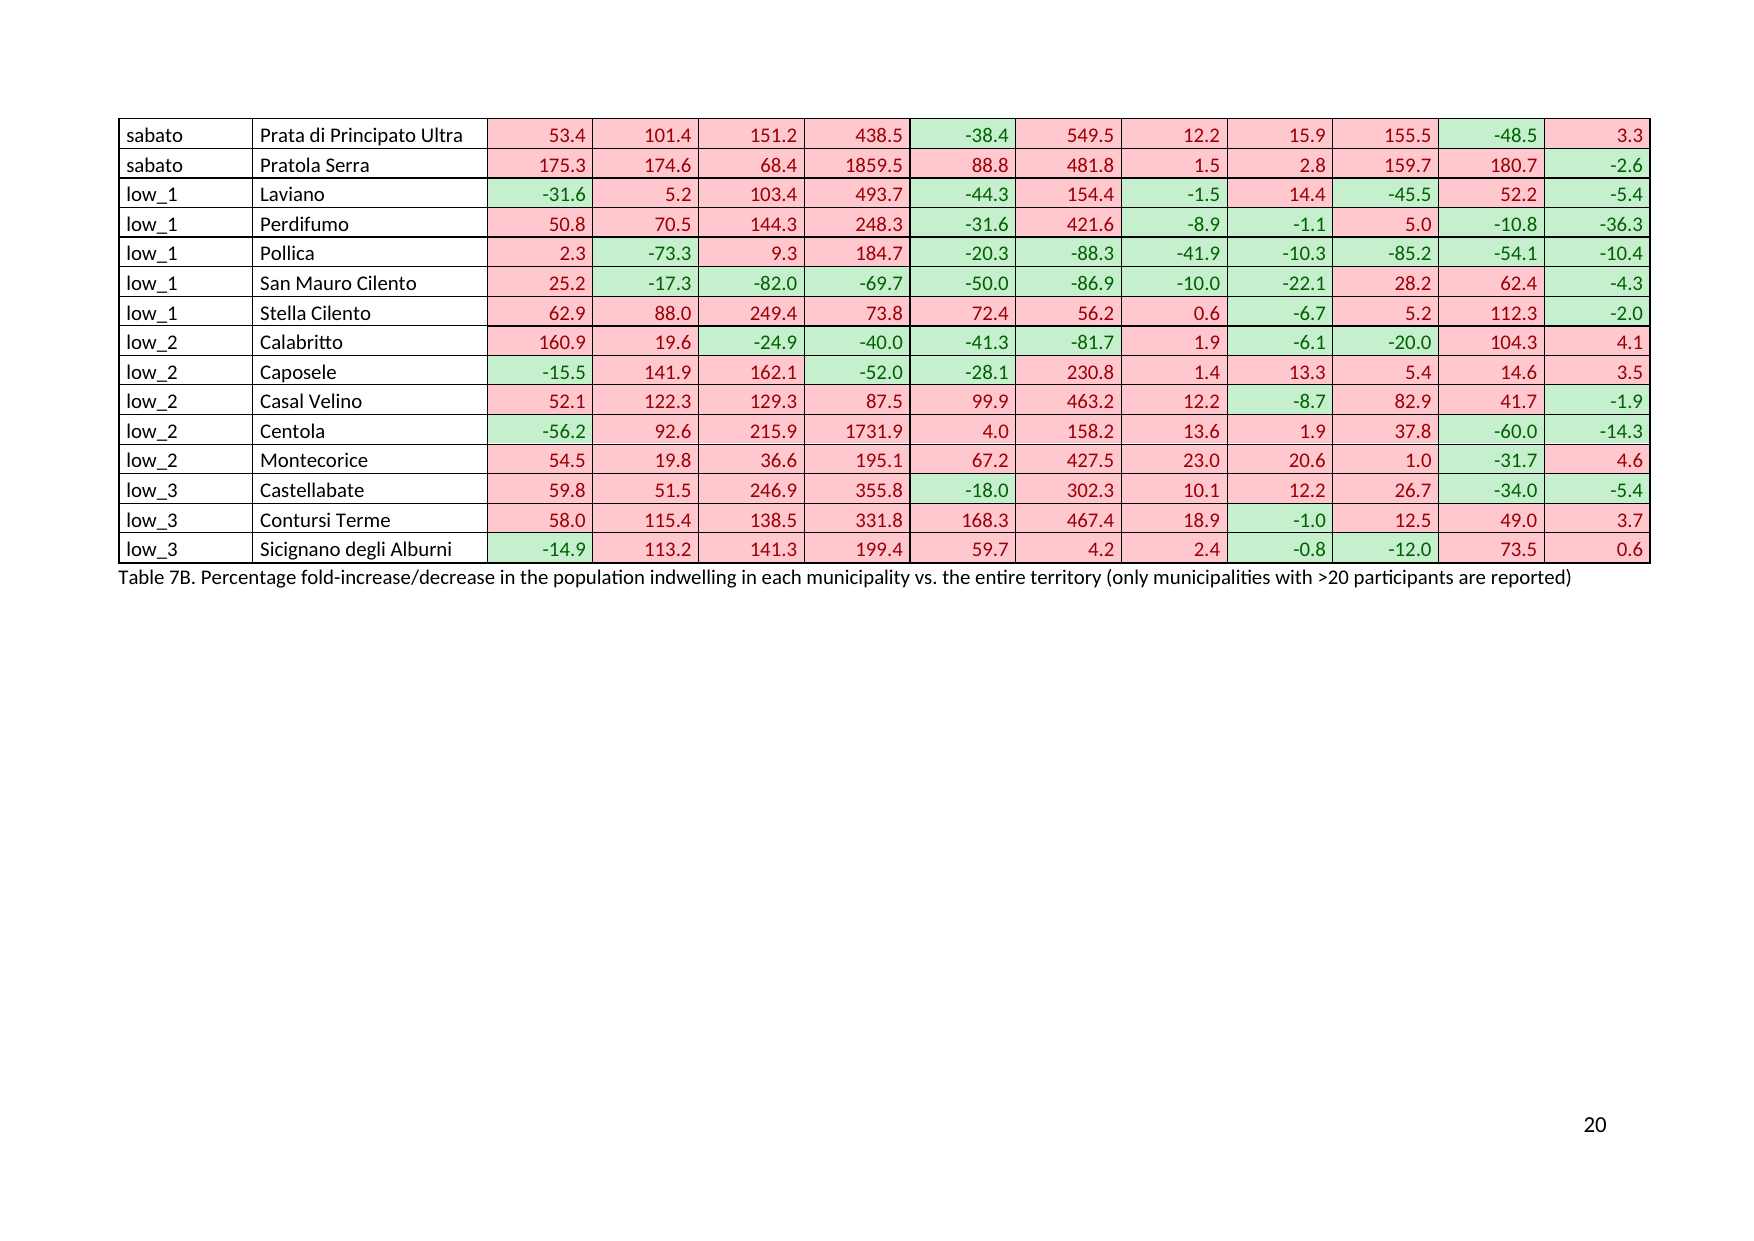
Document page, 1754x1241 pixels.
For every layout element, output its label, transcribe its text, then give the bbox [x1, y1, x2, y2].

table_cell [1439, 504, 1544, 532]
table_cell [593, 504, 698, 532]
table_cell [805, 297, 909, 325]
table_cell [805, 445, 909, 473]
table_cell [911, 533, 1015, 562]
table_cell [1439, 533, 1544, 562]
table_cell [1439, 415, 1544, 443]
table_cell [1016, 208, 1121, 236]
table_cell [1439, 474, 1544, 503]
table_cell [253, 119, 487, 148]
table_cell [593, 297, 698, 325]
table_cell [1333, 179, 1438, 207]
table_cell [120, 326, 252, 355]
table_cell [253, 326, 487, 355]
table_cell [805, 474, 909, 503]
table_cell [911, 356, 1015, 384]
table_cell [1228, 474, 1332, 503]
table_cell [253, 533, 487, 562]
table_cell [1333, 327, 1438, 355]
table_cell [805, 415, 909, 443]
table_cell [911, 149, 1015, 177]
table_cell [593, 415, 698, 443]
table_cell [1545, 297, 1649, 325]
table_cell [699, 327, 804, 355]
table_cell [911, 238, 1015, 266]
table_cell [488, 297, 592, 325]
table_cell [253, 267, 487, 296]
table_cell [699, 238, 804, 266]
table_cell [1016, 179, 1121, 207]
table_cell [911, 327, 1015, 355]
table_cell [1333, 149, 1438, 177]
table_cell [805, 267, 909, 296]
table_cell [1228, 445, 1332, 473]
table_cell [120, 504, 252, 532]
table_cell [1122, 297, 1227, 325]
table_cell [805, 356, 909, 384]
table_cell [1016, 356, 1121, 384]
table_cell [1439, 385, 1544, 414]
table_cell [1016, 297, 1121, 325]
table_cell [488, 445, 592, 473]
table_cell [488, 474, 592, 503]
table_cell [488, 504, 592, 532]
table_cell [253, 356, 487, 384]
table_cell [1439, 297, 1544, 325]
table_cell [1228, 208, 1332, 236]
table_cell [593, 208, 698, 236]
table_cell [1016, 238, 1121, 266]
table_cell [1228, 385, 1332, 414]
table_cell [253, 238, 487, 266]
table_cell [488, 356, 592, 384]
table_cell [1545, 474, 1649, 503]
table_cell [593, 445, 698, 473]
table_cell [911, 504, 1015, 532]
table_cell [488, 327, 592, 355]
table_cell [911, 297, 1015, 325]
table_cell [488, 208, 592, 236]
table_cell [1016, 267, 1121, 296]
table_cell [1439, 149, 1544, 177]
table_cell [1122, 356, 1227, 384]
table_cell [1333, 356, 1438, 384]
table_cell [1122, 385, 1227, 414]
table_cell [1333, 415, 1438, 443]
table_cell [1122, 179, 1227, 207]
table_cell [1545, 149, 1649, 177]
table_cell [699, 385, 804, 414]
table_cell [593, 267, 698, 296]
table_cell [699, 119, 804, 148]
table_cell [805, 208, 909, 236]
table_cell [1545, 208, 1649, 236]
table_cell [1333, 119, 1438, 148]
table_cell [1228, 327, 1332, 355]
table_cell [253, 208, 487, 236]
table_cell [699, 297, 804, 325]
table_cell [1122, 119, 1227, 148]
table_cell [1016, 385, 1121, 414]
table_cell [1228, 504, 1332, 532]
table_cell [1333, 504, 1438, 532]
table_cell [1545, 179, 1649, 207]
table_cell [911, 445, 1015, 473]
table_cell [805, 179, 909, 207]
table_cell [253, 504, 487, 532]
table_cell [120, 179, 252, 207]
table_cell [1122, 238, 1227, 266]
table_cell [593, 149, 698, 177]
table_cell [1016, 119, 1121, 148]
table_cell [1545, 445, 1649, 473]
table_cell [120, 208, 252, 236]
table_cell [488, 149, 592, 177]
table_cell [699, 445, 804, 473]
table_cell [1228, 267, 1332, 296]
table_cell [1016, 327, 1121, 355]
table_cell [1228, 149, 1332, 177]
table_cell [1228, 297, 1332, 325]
text Table 7B. Percentage fold-increase/decrease in the population indwelling in each municipality vs. the entire territory (only municipalities with >20 participants are reported) [118, 564, 1606, 589]
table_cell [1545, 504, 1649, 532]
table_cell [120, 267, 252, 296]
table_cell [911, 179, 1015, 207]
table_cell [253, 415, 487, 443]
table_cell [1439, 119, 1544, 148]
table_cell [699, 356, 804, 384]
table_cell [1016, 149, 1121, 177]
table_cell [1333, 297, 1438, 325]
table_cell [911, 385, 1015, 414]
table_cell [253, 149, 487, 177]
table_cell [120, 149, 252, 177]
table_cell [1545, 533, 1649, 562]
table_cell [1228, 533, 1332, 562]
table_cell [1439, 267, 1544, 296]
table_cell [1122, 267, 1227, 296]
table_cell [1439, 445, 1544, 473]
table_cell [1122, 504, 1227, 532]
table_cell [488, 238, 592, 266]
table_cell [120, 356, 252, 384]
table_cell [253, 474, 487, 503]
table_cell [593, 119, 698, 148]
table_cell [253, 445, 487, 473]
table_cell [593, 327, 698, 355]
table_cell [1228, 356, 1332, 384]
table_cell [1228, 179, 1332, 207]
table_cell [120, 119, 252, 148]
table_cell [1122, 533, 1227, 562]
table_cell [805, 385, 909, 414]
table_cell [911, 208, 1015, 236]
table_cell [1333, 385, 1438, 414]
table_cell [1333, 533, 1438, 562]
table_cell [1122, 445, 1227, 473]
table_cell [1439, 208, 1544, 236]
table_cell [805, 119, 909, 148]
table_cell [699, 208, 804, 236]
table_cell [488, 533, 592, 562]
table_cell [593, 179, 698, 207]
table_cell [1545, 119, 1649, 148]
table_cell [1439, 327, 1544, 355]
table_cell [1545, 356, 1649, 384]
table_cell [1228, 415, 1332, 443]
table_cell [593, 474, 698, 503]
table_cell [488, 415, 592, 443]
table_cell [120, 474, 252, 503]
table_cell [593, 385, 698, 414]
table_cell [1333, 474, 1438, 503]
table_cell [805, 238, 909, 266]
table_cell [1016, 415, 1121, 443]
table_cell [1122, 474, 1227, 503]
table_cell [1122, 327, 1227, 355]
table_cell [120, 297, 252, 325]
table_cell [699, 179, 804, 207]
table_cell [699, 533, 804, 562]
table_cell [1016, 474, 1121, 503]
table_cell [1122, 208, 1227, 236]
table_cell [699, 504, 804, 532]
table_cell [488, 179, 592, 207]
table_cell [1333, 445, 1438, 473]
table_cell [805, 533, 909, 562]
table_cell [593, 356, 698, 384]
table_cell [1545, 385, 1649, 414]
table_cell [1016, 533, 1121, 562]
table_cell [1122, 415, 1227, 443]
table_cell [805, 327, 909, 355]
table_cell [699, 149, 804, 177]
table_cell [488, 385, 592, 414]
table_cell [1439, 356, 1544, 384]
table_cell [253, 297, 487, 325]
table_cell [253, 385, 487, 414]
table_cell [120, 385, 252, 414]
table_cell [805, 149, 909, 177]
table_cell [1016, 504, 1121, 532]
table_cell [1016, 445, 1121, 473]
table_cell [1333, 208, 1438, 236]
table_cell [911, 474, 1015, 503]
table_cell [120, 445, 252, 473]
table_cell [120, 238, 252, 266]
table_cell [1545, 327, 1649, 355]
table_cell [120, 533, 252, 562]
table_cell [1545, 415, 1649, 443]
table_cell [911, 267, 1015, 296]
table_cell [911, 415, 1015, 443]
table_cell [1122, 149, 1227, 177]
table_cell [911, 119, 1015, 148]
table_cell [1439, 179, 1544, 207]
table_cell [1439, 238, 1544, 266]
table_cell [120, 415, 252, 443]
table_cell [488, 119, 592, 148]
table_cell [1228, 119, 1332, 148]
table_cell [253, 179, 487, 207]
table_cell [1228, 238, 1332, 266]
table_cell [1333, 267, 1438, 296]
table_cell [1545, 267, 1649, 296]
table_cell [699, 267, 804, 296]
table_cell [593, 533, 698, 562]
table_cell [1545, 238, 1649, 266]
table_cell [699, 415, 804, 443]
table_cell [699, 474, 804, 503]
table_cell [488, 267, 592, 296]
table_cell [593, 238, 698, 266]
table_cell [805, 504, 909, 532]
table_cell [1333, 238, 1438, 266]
